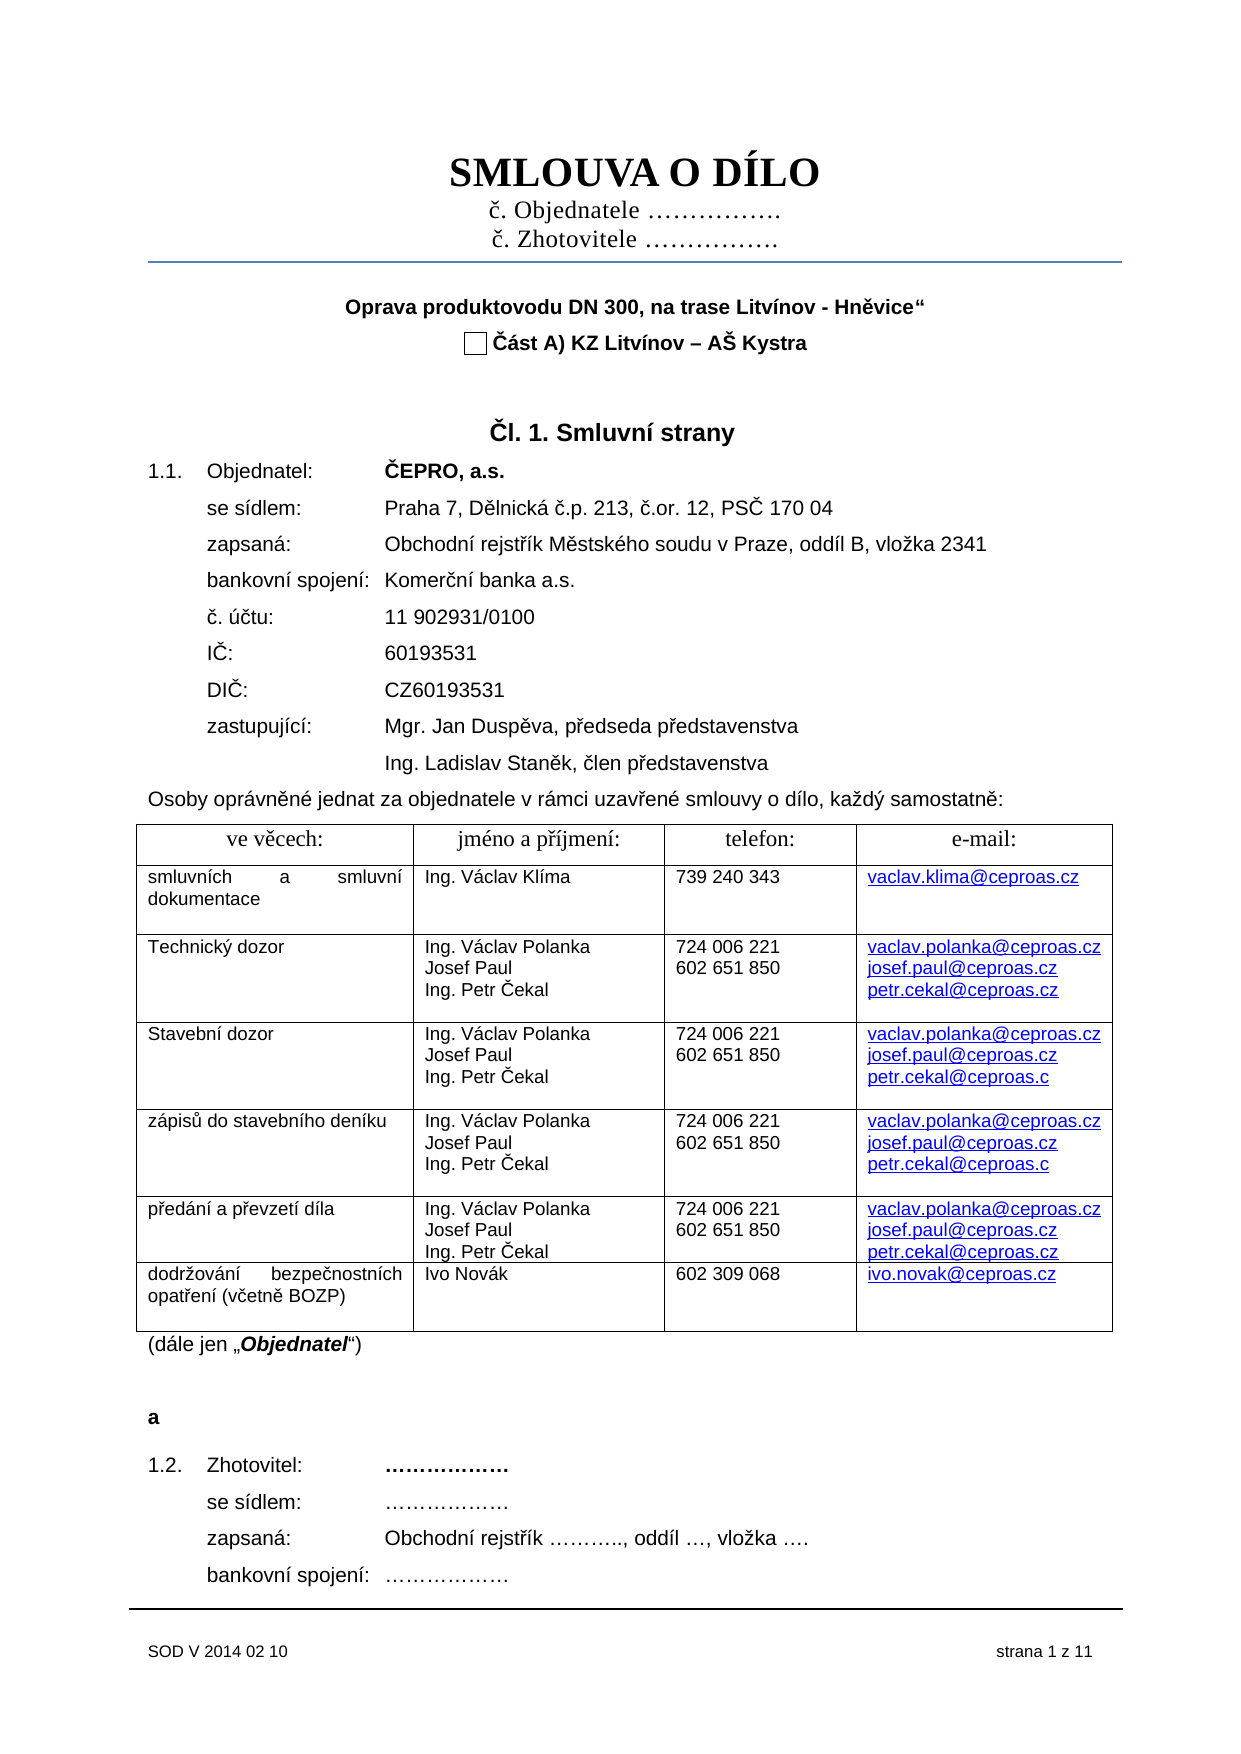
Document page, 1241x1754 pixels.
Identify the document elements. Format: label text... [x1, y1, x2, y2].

table_cell Technický dozor [137, 935, 413, 1022]
text Zhotovitel: ……………… [148, 1453, 1122, 1477]
text Ing. Ladislav Staněk, člen představenstva [148, 751, 1122, 774]
text Osoby oprávněné jednat za objednatele v rámci uzavřené smlouvy o dílo, každý samostatně: [148, 787, 1122, 811]
table_cell Ing. Václav Polanka Josef Paul Ing. Petr Čekal [414, 935, 664, 1022]
text Objednatel: ČEPRO, a.s. [148, 459, 1122, 483]
table_cell Ivo Novák [414, 1263, 664, 1331]
table_cell 724 006 221 602 651 850 [665, 1197, 856, 1262]
text Oprava produktovodu DN 300, na trase Litvínov - Hněvice“ [148, 295, 1122, 319]
text č. účtu: 11 902931/0100 [177, 605, 1122, 629]
text bankovní spojení: ……………… [177, 1562, 1122, 1586]
table_header ve věcech: [137, 825, 413, 865]
table_cell vaclav.polanka@ceproas.cz josef.paul@ceproas.cz petr.cekal@ceproas.c [857, 1110, 1112, 1196]
table_cell Ing. Václav Polanka Josef Paul Ing. Petr Čekal [414, 1110, 664, 1196]
text IČ: 60193531 [177, 641, 1122, 665]
table_cell vaclav.klima@ceproas.cz [857, 866, 1112, 934]
text se sídlem: ……………… [177, 1489, 1122, 1513]
title č. Zhotovitele ……………. [148, 224, 1122, 261]
table_cell 602 309 068 [665, 1263, 856, 1331]
table_cell Ing. Václav Polanka Josef Paul Ing. Petr Čekal [414, 1197, 664, 1262]
table_cell vaclav.polanka@ceproas.cz josef.paul@ceproas.cz petr.cekal@ceproas.cz [857, 1197, 1112, 1262]
table_header jméno a příjmení: [414, 825, 664, 865]
table_header telefon: [665, 825, 856, 865]
text Smluvní strany [102, 418, 1122, 446]
table_cell ivo.novak@ceproas.cz [857, 1263, 1112, 1331]
table_header e-mail: [857, 825, 1112, 865]
table_cell 724 006 221 602 651 850 [665, 1023, 856, 1109]
text a [148, 1405, 1122, 1429]
table_cell Stavební dozor [137, 1023, 413, 1109]
text (dále jen „Objednatel“) [148, 1332, 1122, 1356]
table_cell smluvních a smluvní dokumentace [137, 866, 413, 934]
table_cell Ing. Václav Polanka Josef Paul Ing. Petr Čekal [414, 1023, 664, 1109]
table_cell 739 240 343 [665, 866, 856, 934]
table_cell předání a převzetí díla [137, 1197, 413, 1262]
title č. Objednatele ……………. [148, 196, 1122, 224]
table_cell 724 006 221 602 651 850 [665, 1110, 856, 1196]
table_cell vaclav.polanka@ceproas.cz josef.paul@ceproas.cz petr.cekal@ceproas.cz [857, 935, 1112, 1022]
table_cell dodržování bezpečnostních opatření (včetně BOZP) [137, 1263, 413, 1331]
text bankovní spojení: Komerční banka a.s. [177, 568, 1122, 592]
text se sídlem: Praha 7, Dělnická č.p. 213, č.or. 12, PSČ 170 04 [177, 495, 1122, 519]
table_cell zápisů do stavebního deníku [137, 1110, 413, 1196]
table_cell vaclav.polanka@ceproas.cz josef.paul@ceproas.cz petr.cekal@ceproas.c [857, 1023, 1112, 1109]
table_cell 724 006 221 602 651 850 [665, 935, 856, 1022]
text zastupující: Mgr. Jan Duspěva, předseda představenstva [177, 714, 1122, 738]
title SMLOUVA O DÍLO [148, 148, 1122, 196]
text Část A) KZ Litvínov – AŠ Kystra [148, 331, 1122, 355]
table_cell Ing. Václav Klíma [414, 866, 664, 934]
text DIČ: CZ60193531 [177, 678, 1122, 702]
text zapsaná: Obchodní rejstřík ……….., oddíl …, vložka …. [177, 1526, 1122, 1550]
text zapsaná: Obchodní rejstřík Městského soudu v Praze, oddíl B, vložka 2341 [177, 532, 1122, 556]
